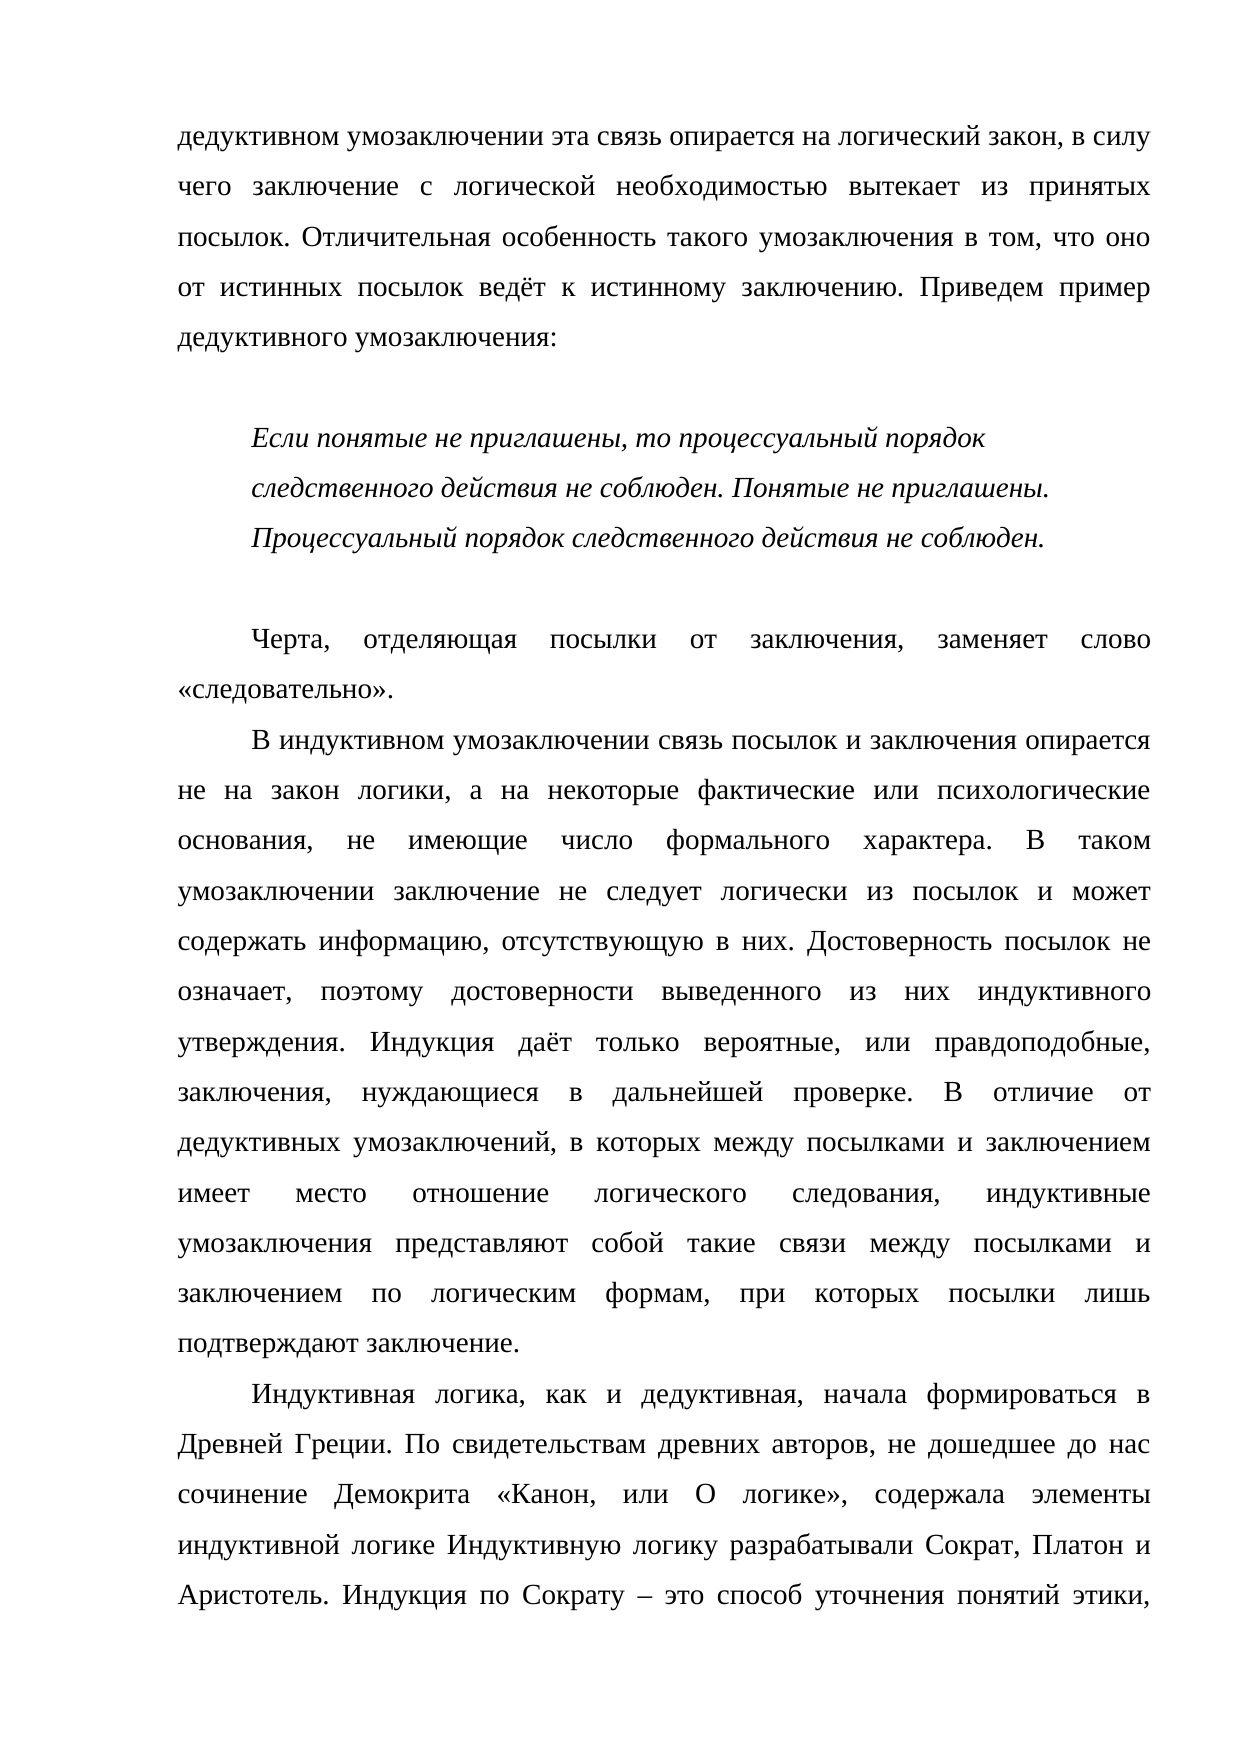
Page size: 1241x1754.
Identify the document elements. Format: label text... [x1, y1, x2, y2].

text Если понятые не приглашены, то процессуальный порядок [177, 420, 1152, 453]
text следственного действия не соблюден. Понятые не приглашены. [177, 470, 1152, 504]
text Процессуальный порядок следственного действия не соблюден. [177, 521, 1152, 554]
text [177, 1376, 1152, 1611]
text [177, 118, 1152, 353]
text В индуктивном умозаключении связь посылок и заключения опирается не на закон логики, а на некоторые фактические или психологические основания, не имеющие число формального характера. В таком умозаключении заключение не следует логически из посылок и может содержать информацию, отсутствующую в них. Достоверность посылок не означает, поэтому достоверности выведенного из них индуктивного утверждения. Индукция даёт только вероятные, или правдоподобные, заключения, нуждающиеся в дальнейшей проверке. В отличие от дедуктивных умозаключений, в которых между посылками и заключением имеет место отношение логического следования, индуктивные умозаключения представляют собой такие связи между посылками и заключением по логическим формам, при которых посылки лишь подтверждают заключение. [177, 722, 1152, 1359]
text Черта, отделяющая посылки от заключения, заменяет слово «следовательно». [177, 621, 1152, 705]
